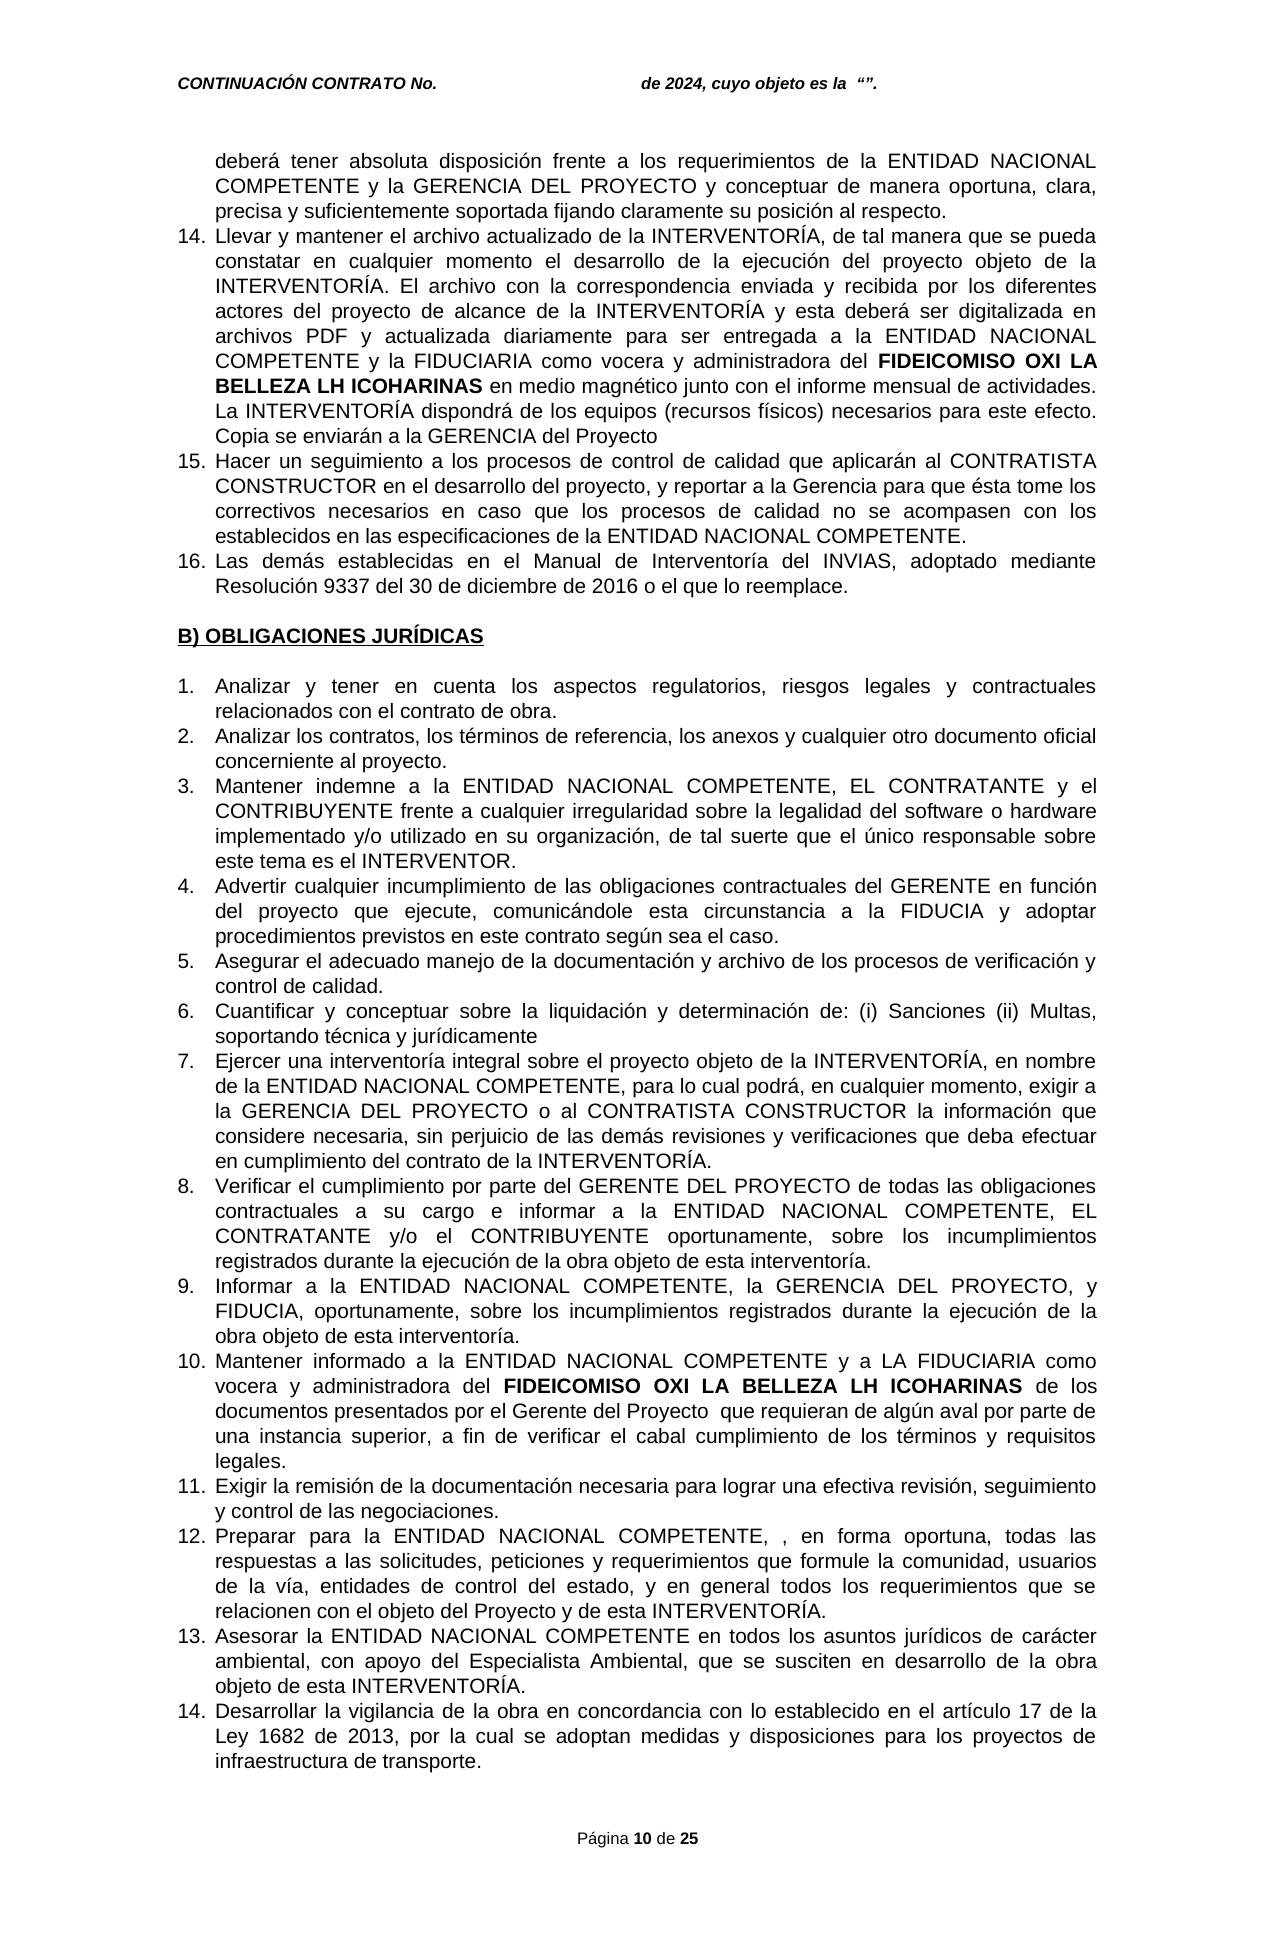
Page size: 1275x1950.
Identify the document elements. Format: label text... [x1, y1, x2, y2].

list Asegurar el adecuado manejo de la documentación y archivo de los procesos de verificación y control de calidad. [177, 948, 1098, 998]
list Analizar y tener en cuenta los aspectos regulatorios, riesgos legales y contractuales relacionados con el contrato de obra. [177, 673, 1098, 723]
list Las demás establecidas en el Manual de Interventoría del INVIAS, adoptado mediante Resolución 9337 del 30 de diciembre de 2016 o el que lo reemplace. [177, 548, 1098, 598]
list Mantener informado a la ENTIDAD NACIONAL COMPETENTE y a LA FIDUCIARIA como vocera y administradora del FIDEICOMISO OXI LA BELLEZA LH ICOHARINAS de los documentos presentados por el Gerente del Proyecto que requieran de algún aval por parte de una instancia superior, a fin de verificar el cabal cumplimiento de los términos y requisitos legales. [177, 1348, 1098, 1473]
list Cuantificar y conceptuar sobre la liquidación y determinación de: (i) Sanciones (ii) Multas, soportando técnica y jurídicamente [177, 998, 1098, 1048]
list Verificar el cumplimiento por parte del GERENTE DEL PROYECTO de todas las obligaciones contractuales a su cargo e informar a la ENTIDAD NACIONAL COMPETENTE, EL CONTRATANTE y/o el CONTRIBUYENTE oportunamente, sobre los incumplimientos registrados durante la ejecución de la obra objeto de esta interventoría. [177, 1173, 1098, 1273]
list Analizar los contratos, los términos de referencia, los anexos y cualquier otro documento oficial concerniente al proyecto. [177, 723, 1098, 773]
list Advertir cualquier incumplimiento de las obligaciones contractuales del GERENTE en función del proyecto que ejecute, comunicándole esta circunstancia a la FIDUCIA y adoptar procedimientos previstos en este contrato según sea el caso. [177, 873, 1098, 948]
text B) OBLIGACIONES JURÍDICAS [177, 623, 1098, 648]
list Asesorar la ENTIDAD NACIONAL COMPETENTE en todos los asuntos jurídicos de carácter ambiental, con apoyo del Especialista Ambiental, que se susciten en desarrollo de la obra objeto de esta INTERVENTORÍA. [177, 1623, 1098, 1698]
list Exigir la remisión de la documentación necesaria para lograr una efectiva revisión, seguimiento y control de las negociaciones. [177, 1473, 1098, 1523]
list Mantener indemne a la ENTIDAD NACIONAL COMPETENTE, EL CONTRATANTE y el CONTRIBUYENTE frente a cualquier irregularidad sobre la legalidad del software o hardware implementado y/o utilizado en su organización, de tal suerte que el único responsable sobre este tema es el INTERVENTOR. [177, 773, 1098, 873]
list Desarrollar la vigilancia de la obra en concordancia con lo establecido en el artículo 17 de la Ley 1682 de 2013, por la cual se adoptan medidas y disposiciones para los proyectos de infraestructura de transporte. [177, 1698, 1098, 1773]
list Hacer un seguimiento a los procesos de control de calidad que aplicarán al CONTRATISTA CONSTRUCTOR en el desarrollo del proyecto, y reportar a la Gerencia para que ésta tome los correctivos necesarios en caso que los procesos de calidad no se acompasen con los establecidos en las especificaciones de la ENTIDAD NACIONAL COMPETENTE. [177, 448, 1098, 548]
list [177, 148, 1098, 223]
list Informar a la ENTIDAD NACIONAL COMPETENTE, la GERENCIA DEL PROYECTO, y FIDUCIA, oportunamente, sobre los incumplimientos registrados durante la ejecución de la obra objeto de esta interventoría. [177, 1273, 1098, 1348]
list Preparar para la ENTIDAD NACIONAL COMPETENTE, , en forma oportuna, todas las respuestas a las solicitudes, peticiones y requerimientos que formule la comunidad, usuarios de la vía, entidades de control del estado, y en general todos los requerimientos que se relacionen con el objeto del Proyecto y de esta INTERVENTORÍA. [177, 1523, 1098, 1623]
list Ejercer una interventoría integral sobre el proyecto objeto de la INTERVENTORÍA, en nombre de la ENTIDAD NACIONAL COMPETENTE, para lo cual podrá, en cualquier momento, exigir a la GERENCIA DEL PROYECTO o al CONTRATISTA CONSTRUCTOR la información que considere necesaria, sin perjuicio de las demás revisiones y verificaciones que deba efectuar en cumplimiento del contrato de la INTERVENTORÍA. [177, 1048, 1098, 1173]
list Llevar y mantener el archivo actualizado de la INTERVENTORÍA, de tal manera que se pueda constatar en cualquier momento el desarrollo de la ejecución del proyecto objeto de la INTERVENTORÍA. El archivo con la correspondencia enviada y recibida por los diferentes actores del proyecto de alcance de la INTERVENTORÍA y esta deberá ser digitalizada en archivos PDF y actualizada diariamente para ser entregada a la ENTIDAD NACIONAL COMPETENTE y la FIDUCIARIA como vocera y administradora del FIDEICOMISO OXI LA BELLEZA LH ICOHARINAS en medio magnético junto con el informe mensual de actividades. La INTERVENTORÍA dispondrá de los equipos (recursos físicos) necesarios para este efecto. Copia se enviarán a la GERENCIA del Proyecto [177, 223, 1098, 448]
